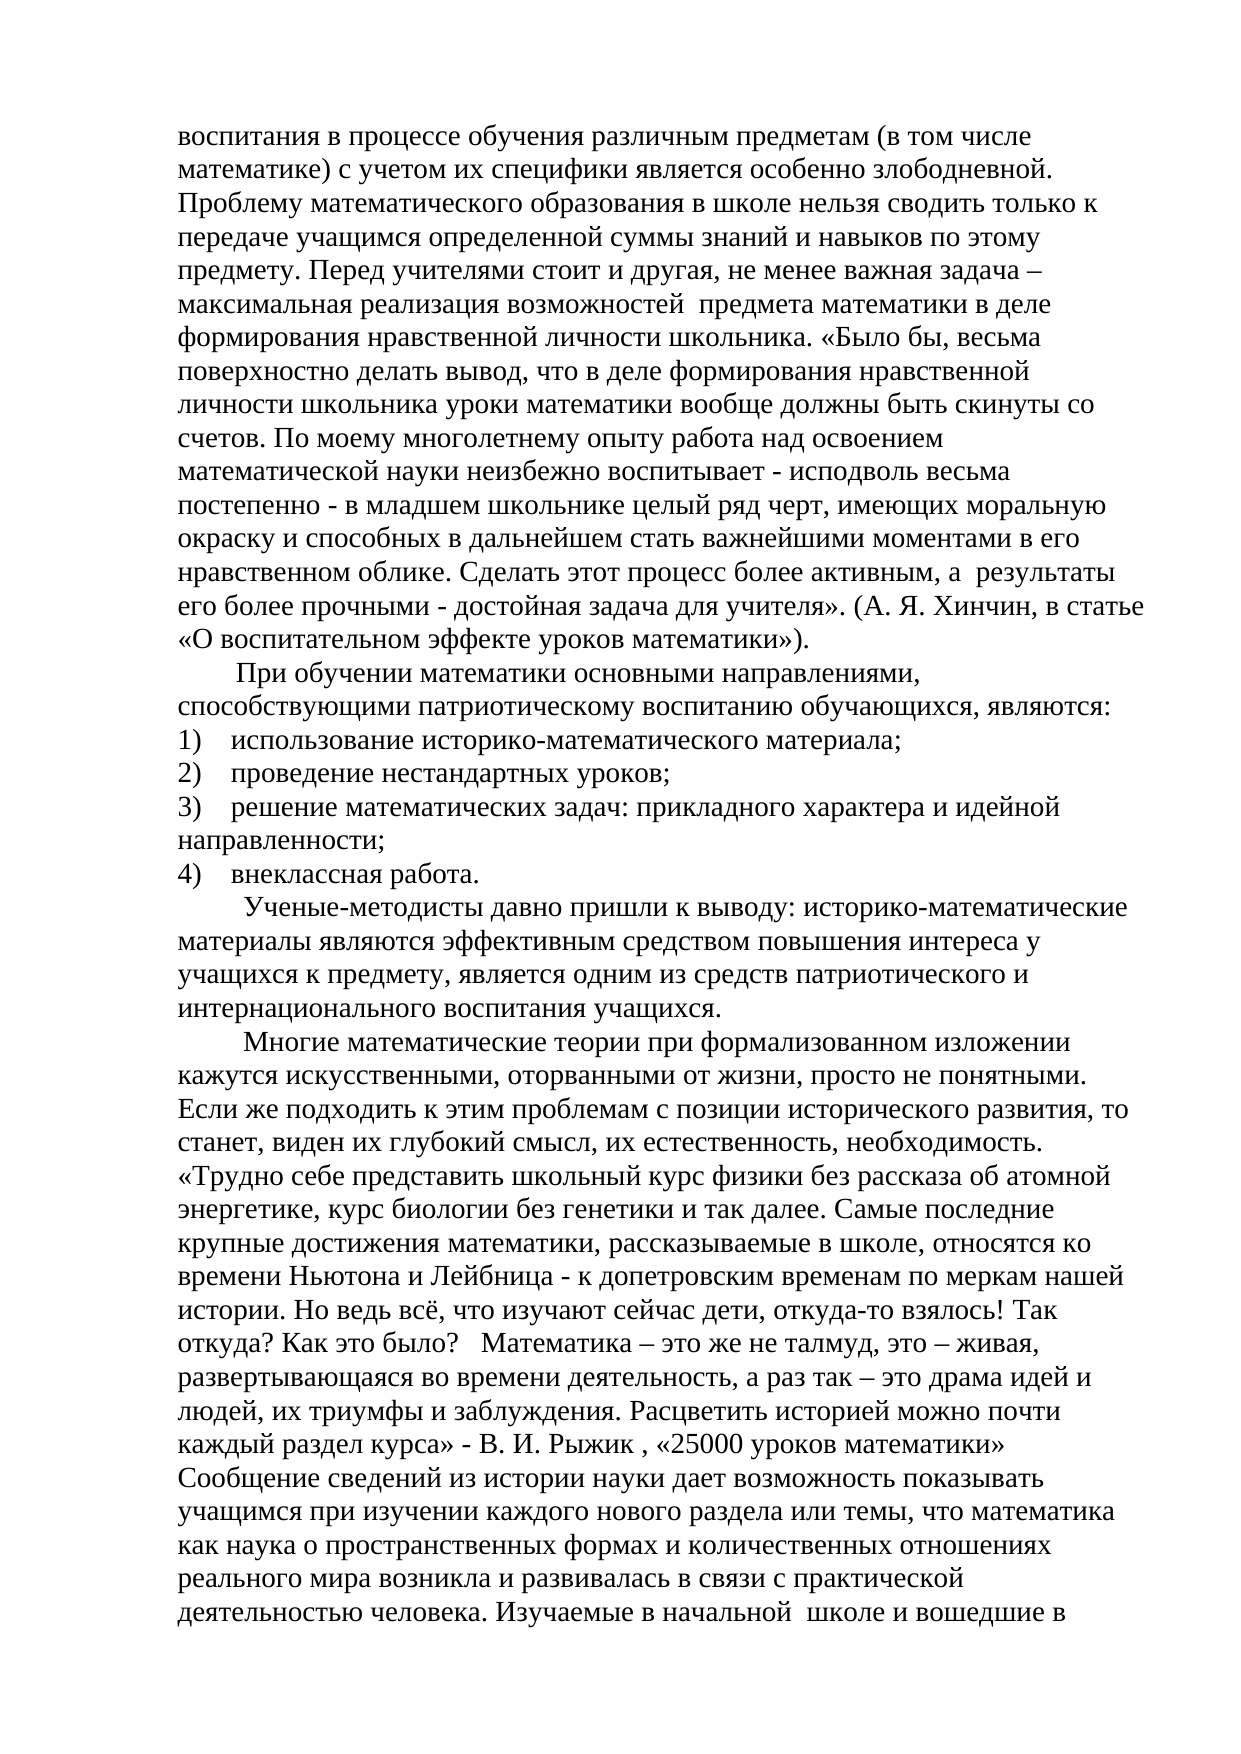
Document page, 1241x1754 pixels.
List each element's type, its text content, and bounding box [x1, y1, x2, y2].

text 3) решение математических задач: прикладного характера и идейной направленности; [177, 789, 1152, 856]
text 2) проведение нестандартных уроков; [177, 755, 1152, 789]
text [177, 1460, 1152, 1627]
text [177, 118, 1152, 655]
text Многие математические теории при формализованном изложении кажутся искусственными, оторванными от жизни, просто не понятными. Если же подходить к этим проблемам с позиции исторического развития, то станет, виден их глубокий смысл, их естественность, необходимость. «Трудно себе представить школьный курс физики без рассказа об атомной энергетике, курс биологии без генетики и так далее. Самые последние крупные достижения математики, рассказываемые в школе, относятся ко времени Ньютона и Лейбница - к допетровским временам по меркам нашей истории. Но ведь всё, что изучают сейчас дети, откуда-то взялось! Так откуда? Как это было? Математика – это же не талмуд, это – живая, развертывающаяся во времени деятельность, а раз так – это драма идей и людей, их триумфы и заблуждения. Расцветить историей можно почти каждый раздел курса» - В. И. Рыжик , «25000 уроков математики» [177, 1024, 1152, 1460]
text Ученые-методисты давно пришли к выводу: историко-математические материалы являются эффективным средством повышения интереса у учащихся к предмету, является одним из средств патриотического и интернационального воспитания учащихся. [177, 889, 1152, 1024]
text 1) использование историко-математического материала; [177, 722, 1152, 755]
text 4) внеклассная работа. [177, 856, 1152, 889]
text При обучении математики основными направлениями, способствующими патриотическому воспитанию обучающихся, являются: [177, 655, 1152, 722]
